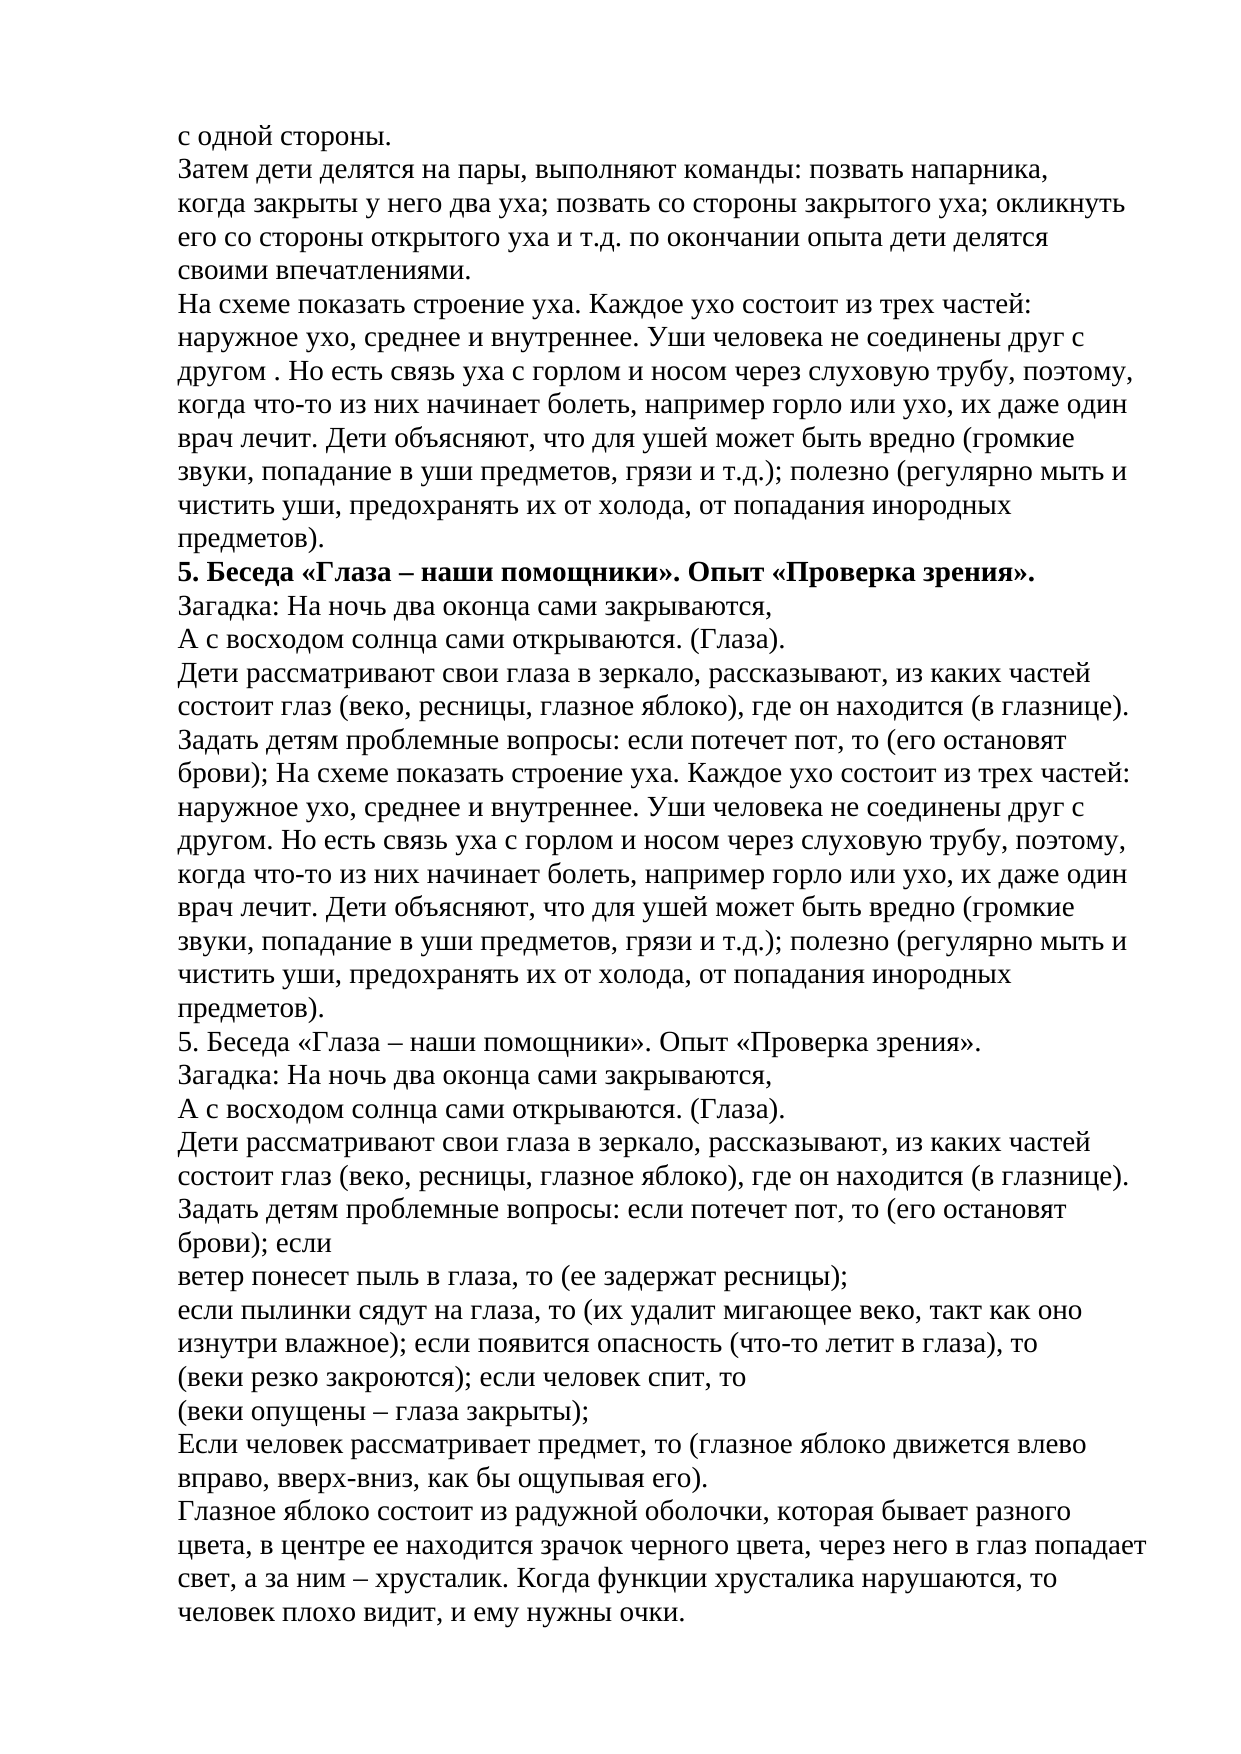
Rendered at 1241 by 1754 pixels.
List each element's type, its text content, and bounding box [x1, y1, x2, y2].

text брови); если [177, 1225, 1152, 1258]
text ветер понесет пыль в глаза, то (ее задержат ресницы); [177, 1258, 1152, 1292]
text наружное ухо, среднее и внутреннее. Уши человека не соединены друг с [177, 789, 1152, 822]
text Загадка: На ночь два оконца сами закрываются, [177, 1057, 1152, 1091]
text Если человек рассматривает предмет, то (глазное яблоко движется влево вправо, вверх-вниз, как бы ощупывая его). [177, 1426, 1152, 1493]
text свет, а за ним – хрусталик. Когда функции хрусталика нарушаются, то [177, 1560, 1152, 1594]
text изнутри влажное); если появится опасность (что-то летит в глаза), то [177, 1326, 1152, 1359]
text предметов). [177, 990, 1152, 1024]
text цвета, в центре ее находится зрачок черного цвета, через него в глаз попадает [177, 1527, 1152, 1560]
text состоит глаз (веко, ресницы, глазное яблоко), где он находится (в глазнице). [177, 1158, 1152, 1191]
text А с восходом солнца сами открываются. (Глаза). [177, 1091, 1152, 1124]
text Задать детям проблемные вопросы: если потечет пот, то (его остановят [177, 1191, 1152, 1225]
text когда что-то из них начинает болеть, например горло или ухо, их даже один [177, 856, 1152, 889]
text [177, 118, 1152, 789]
text 5. Беседа «Глаза – наши помощники». Опыт «Проверка зрения». [177, 1024, 1152, 1057]
text врач лечит. Дети объясняют, что для ушей может быть вредно (громкие [177, 889, 1152, 923]
text звуки, попадание в уши предметов, грязи и т.д.); полезно (регулярно мыть и [177, 923, 1152, 957]
text другом. Но есть связь уха с горлом и носом через слуховую трубу, поэтому, [177, 822, 1152, 856]
text чистить уши, предохранять их от холода, от попадания инородных [177, 957, 1152, 990]
text человек плохо видит, и ему нужны очки. [177, 1594, 1152, 1627]
text Дети рассматривают свои глаза в зеркало, рассказывают, из каких частей [177, 1124, 1152, 1158]
text (веки опущены – глаза закрыты); [177, 1393, 1152, 1426]
text Глазное яблоко состоит из радужной оболочки, которая бывает разного [177, 1493, 1152, 1527]
text (веки резко закроются); если человек спит, то [177, 1359, 1152, 1393]
text если пылинки сядут на глаза, то (их удалит мигающее веко, такт как оно [177, 1292, 1152, 1326]
